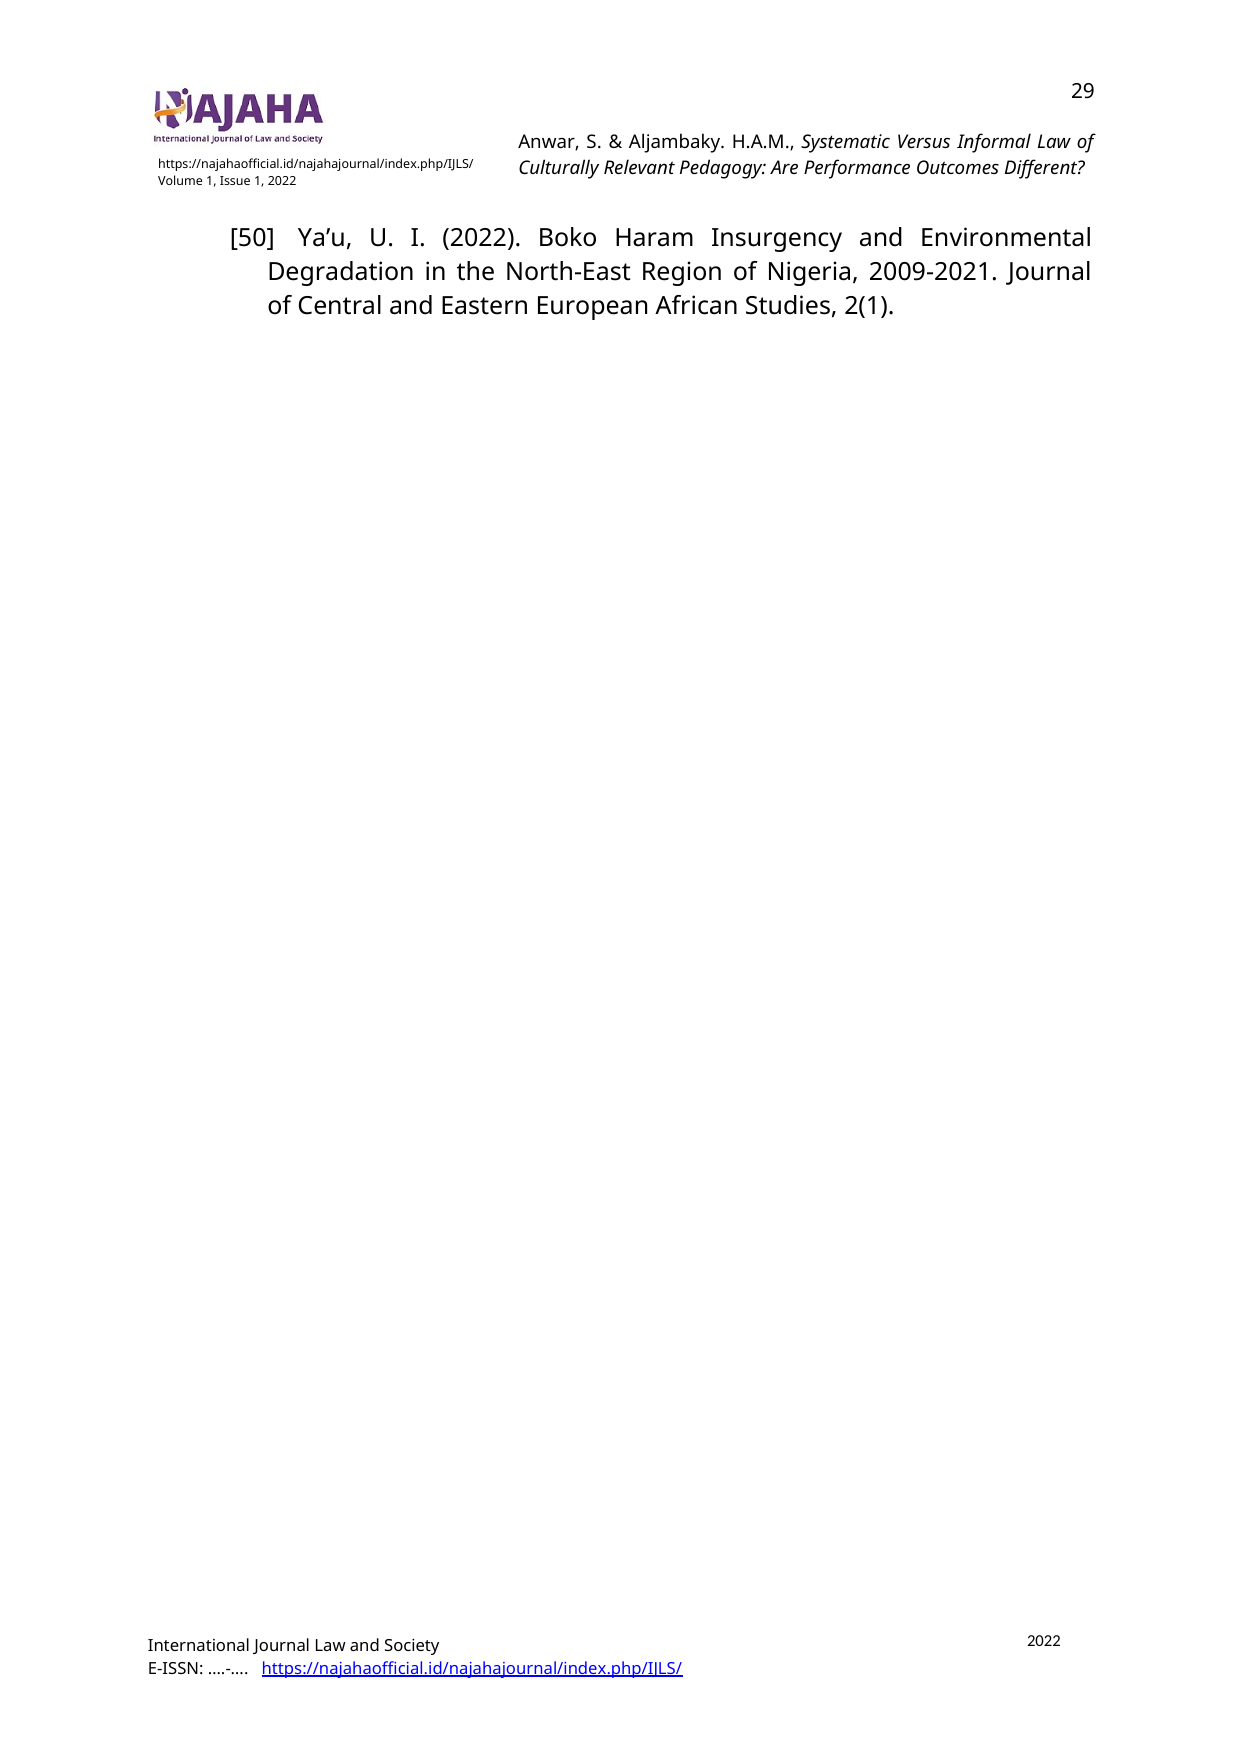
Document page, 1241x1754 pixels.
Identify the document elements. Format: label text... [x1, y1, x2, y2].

list Ya’u, U. I. (2022). Boko Haram Insurgency and Environmental Degradation in the North-East Region of Nigeria, 2009-2021. Journal of Central and Eastern European African Studies, 2(1). [229, 220, 1093, 322]
picture [147, 75, 328, 158]
